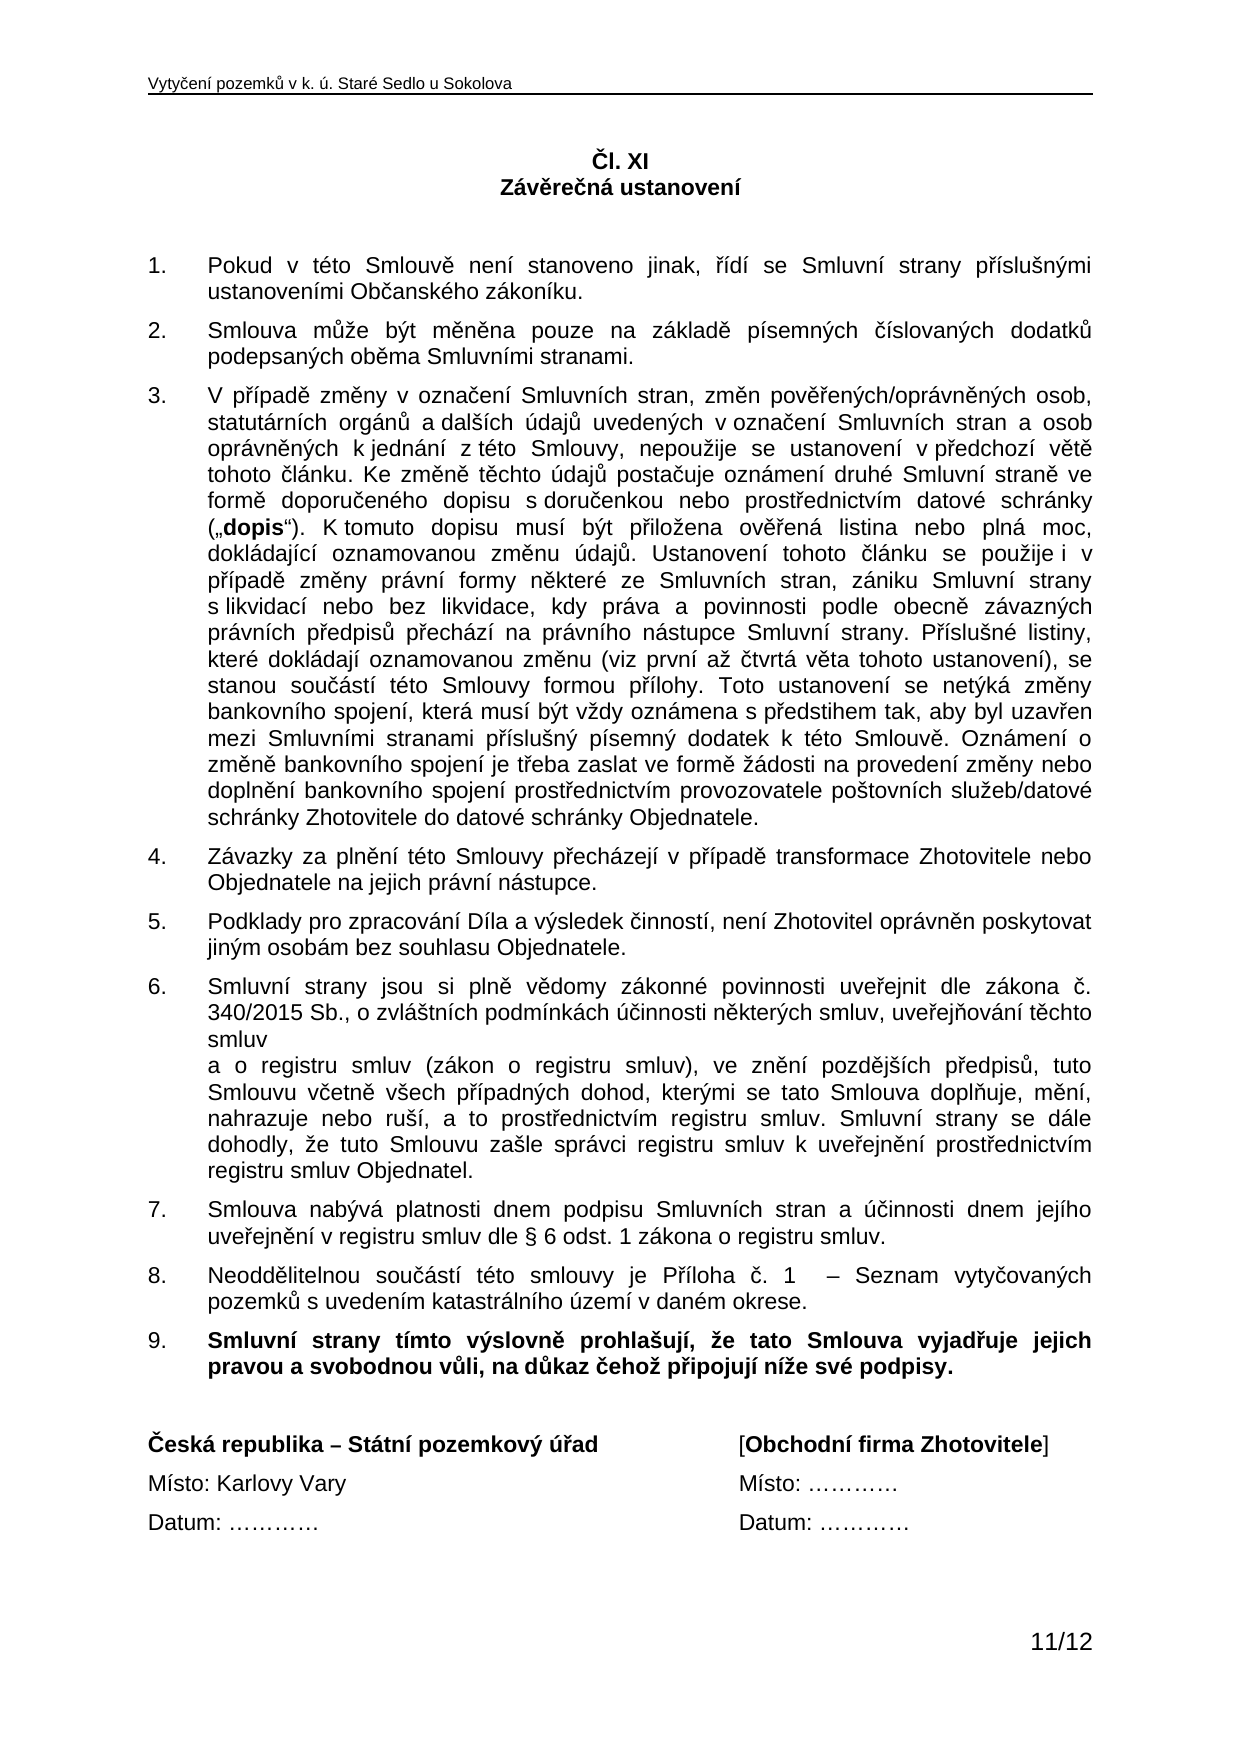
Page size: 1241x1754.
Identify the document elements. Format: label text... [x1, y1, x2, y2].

list Pokud v této Smlouvě není stanoveno jinak, řídí se Smluvní strany příslušnými ustanoveními Občanského zákoníku. [148, 252, 1093, 304]
list Neoddělitelnou součástí této smlouvy je Příloha č. 1 – Seznam vytyčovaných pozemků s uvedením katastrálního území v daném okrese. [148, 1262, 1093, 1314]
list Podklady pro zpracování Díla a výsledek činností, není Zhotovitel oprávněn poskytovat jiným osobám bez souhlasu Objednatele. [148, 908, 1093, 961]
text Místo: Karlovy Vary Místo: ………… [148, 1470, 1093, 1496]
subtitle Závěrečná ustanovení [148, 174, 1093, 200]
text Datum: ………… Datum: ………… [148, 1508, 1093, 1535]
list Smlouva může být měněna pouze na základě písemných číslovaných dodatků podepsaných oběma Smluvními stranami. [148, 317, 1093, 369]
subtitle Čl. XI [148, 148, 1093, 174]
list Smluvní strany jsou si plně vědomy zákonné povinnosti uveřejnit dle zákona č. 340/2015 Sb., o zvláštních podmínkách účinnosti některých smluv, uveřejňování těchto smluv a o registru smluv (zákon o registru smluv), ve znění pozdějších předpisů, tuto Smlouvu včetně všech případných dohod, kterými se tato Smlouva doplňuje, mění, nahrazuje nebo ruší, a to prostřednictvím registru smluv. Smluvní strany se dále dohodly, že tuto Smlouvu zašle správci registru smluv k uveřejnění prostřednictvím registru smluv Objednatel. [148, 973, 1093, 1184]
list Závazky za plnění této Smlouvy přecházejí v případě transformace Zhotovitele nebo Objednatele na jejich právní nástupce. [148, 843, 1093, 895]
list Smluvní strany tímto výslovně prohlašují, že tato Smlouva vyjadřuje jejich pravou a svobodnou vůli, na důkaz čehož připojují níže své podpisy. [148, 1327, 1093, 1379]
list V případě změny v označení Smluvních stran, změn pověřených/oprávněných osob, statutárních orgánů a dalších údajů uvedených v označení Smluvních stran a osob oprávněných k jednání z této Smlouvy, nepoužije se ustanovení v předchozí větě tohoto článku. Ke změně těchto údajů postačuje oznámení druhé Smluvní straně ve formě doporučeného dopisu s doručenkou nebo prostřednictvím datové schránky („dopis“). K tomuto dopisu musí být přiložena ověřená listina nebo plná moc, dokládající oznamovanou změnu údajů. Ustanovení tohoto článku se použije i v případě změny právní formy některé ze Smluvních stran, zániku Smluvní strany s likvidací nebo bez likvidace, kdy práva a povinnosti podle obecně závazných právních předpisů přechází na právního nástupce Smluvní strany. Příslušné listiny, které dokládají oznamovanou změnu (viz první až čtvrtá věta tohoto ustanovení), se stanou součástí této Smlouvy formou přílohy. Toto ustanovení se netýká změny bankovního spojení, která musí být vždy oznámena s předstihem tak, aby byl uzavřen mezi Smluvními stranami příslušný písemný dodatek k této Smlouvě. Oznámení o změně bankovního spojení je třeba zaslat ve formě žádosti na provedení změny nebo doplnění bankovního spojení prostřednictvím provozovatele poštovních služeb/datové schránky Zhotovitele do datové schránky Objednatele. [148, 382, 1093, 830]
list Smlouva nabývá platnosti dnem podpisu Smluvních stran a účinnosti dnem jejího uveřejnění v registru smluv dle § 6 odst. 1 zákona o registru smluv. [148, 1196, 1093, 1249]
text Česká republika – Státní pozemkový úřad [Obchodní firma Zhotovitele] [148, 1431, 1093, 1457]
